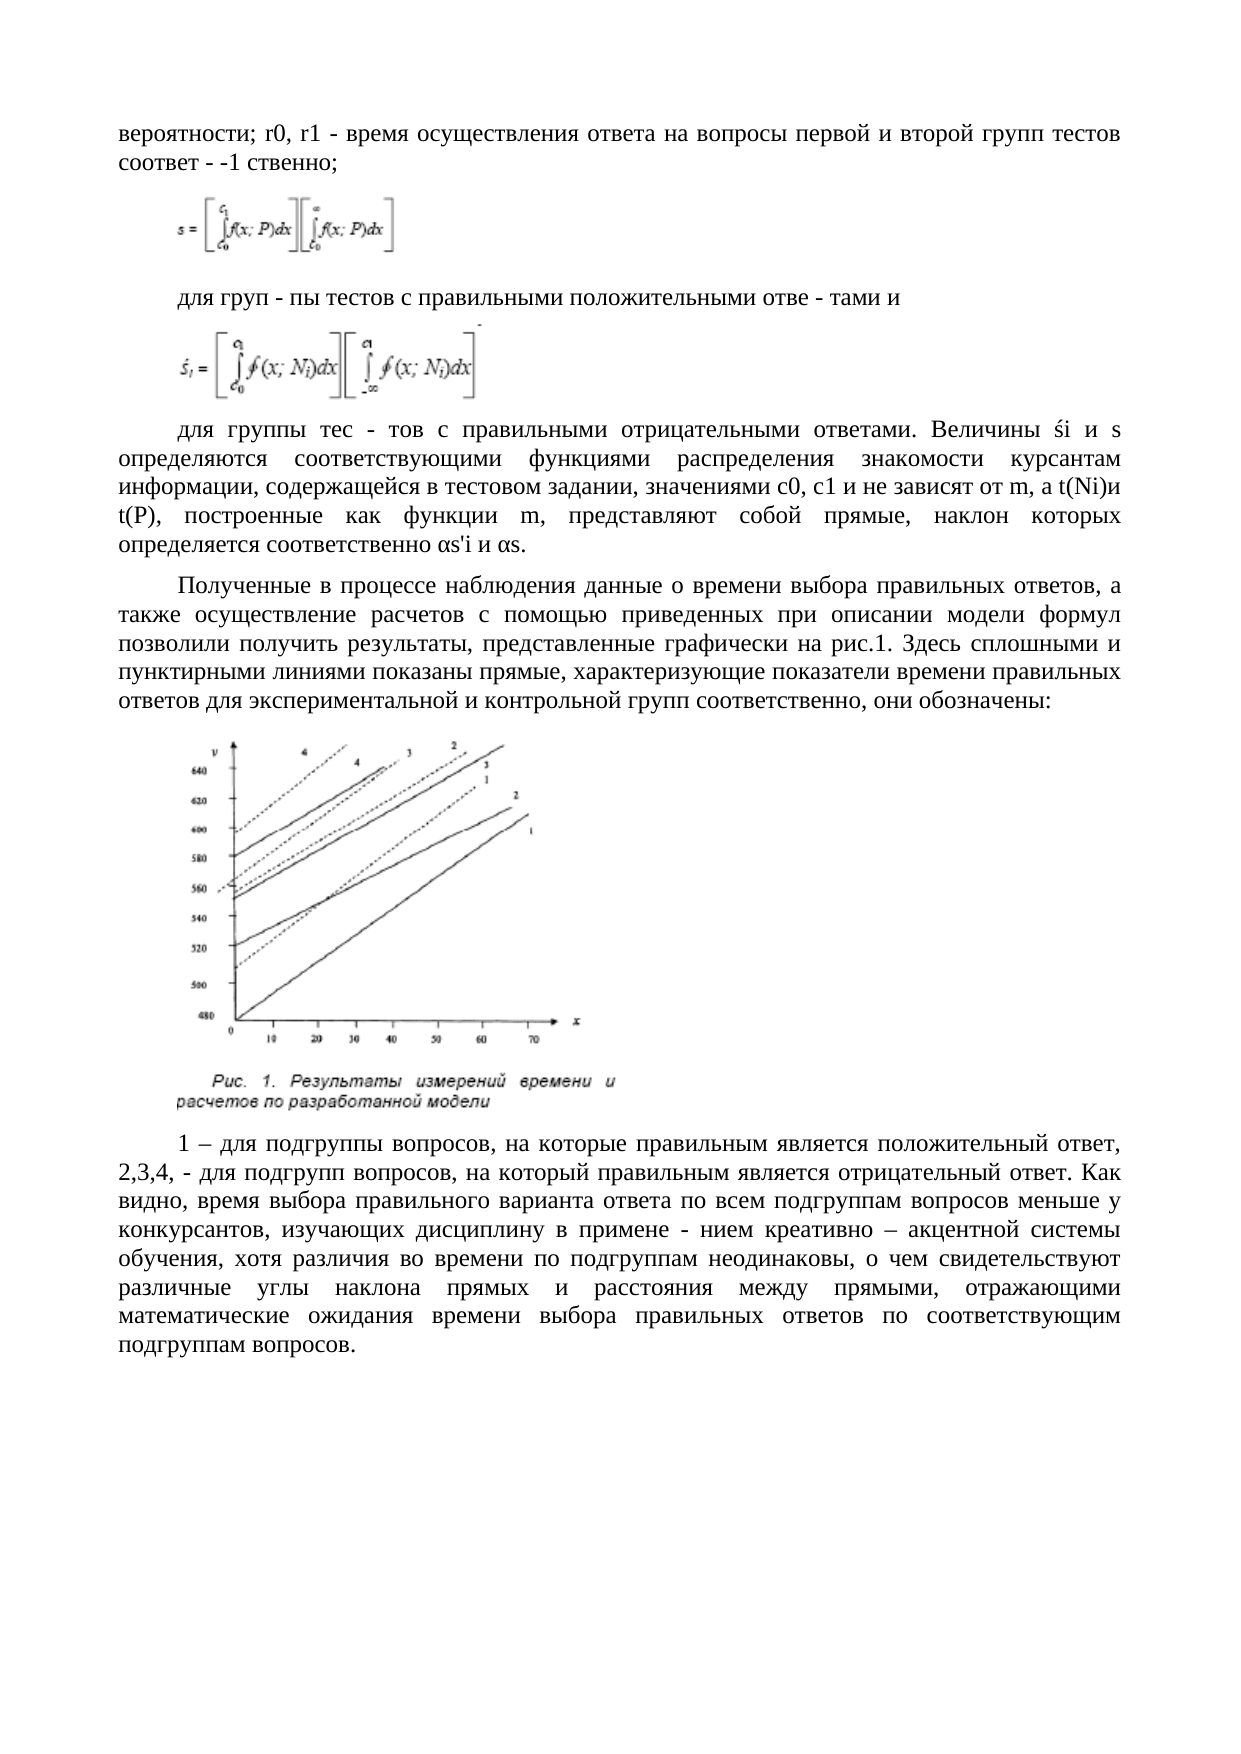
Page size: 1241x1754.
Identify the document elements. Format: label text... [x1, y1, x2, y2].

text Полученные в процессе наблюдения данные о времени выбора правильных ответов, а также осуществление расчетов с помощью приведенных при описании модели формул позволили получить результаты, представленные графически на рис.1. Здесь сплошными и пунктирными линиями показаны прямые, характеризующие показатели времени правильных ответов для экспериментальной и контрольной групп соответственно, они обозначены: [118, 570, 1122, 714]
text для груп - пы тестов с правильными положительными отве - тами и [118, 282, 1122, 311]
text 1 – для подгруппы вопросов, на которые правильным является положительный ответ, 2,3,4, - для подгрупп вопросов, на который правильным является отрицательный ответ. Как видно, время выбора правильного варианта ответа по всем подгруппам вопросов меньше у конкурсантов, изучающих дисциплину в примене - нием креативно – акцентной системы обучения, хотя различия во времени по подгруппам неодинаковы, о чем свидетельствуют различные углы наклона прямых и расстояния между прямыми, отражающими математические ожидания времени выбора правильных ответов по соответствующим подгруппам вопросов. [118, 1128, 1122, 1358]
text для группы тес - тов с правильными отрицательными ответами. Величины śi и s определяются соответствующими функциями распределения знакомости курсантам информации, содержащейся в тестовом задании, значениями с0, с1 и не зависят от m, a t(Ni)и t(P), построенные как функции m, представляют собой прямые, наклон которых определяется соответственно αs'i и αs. [118, 414, 1122, 558]
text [118, 118, 1122, 176]
